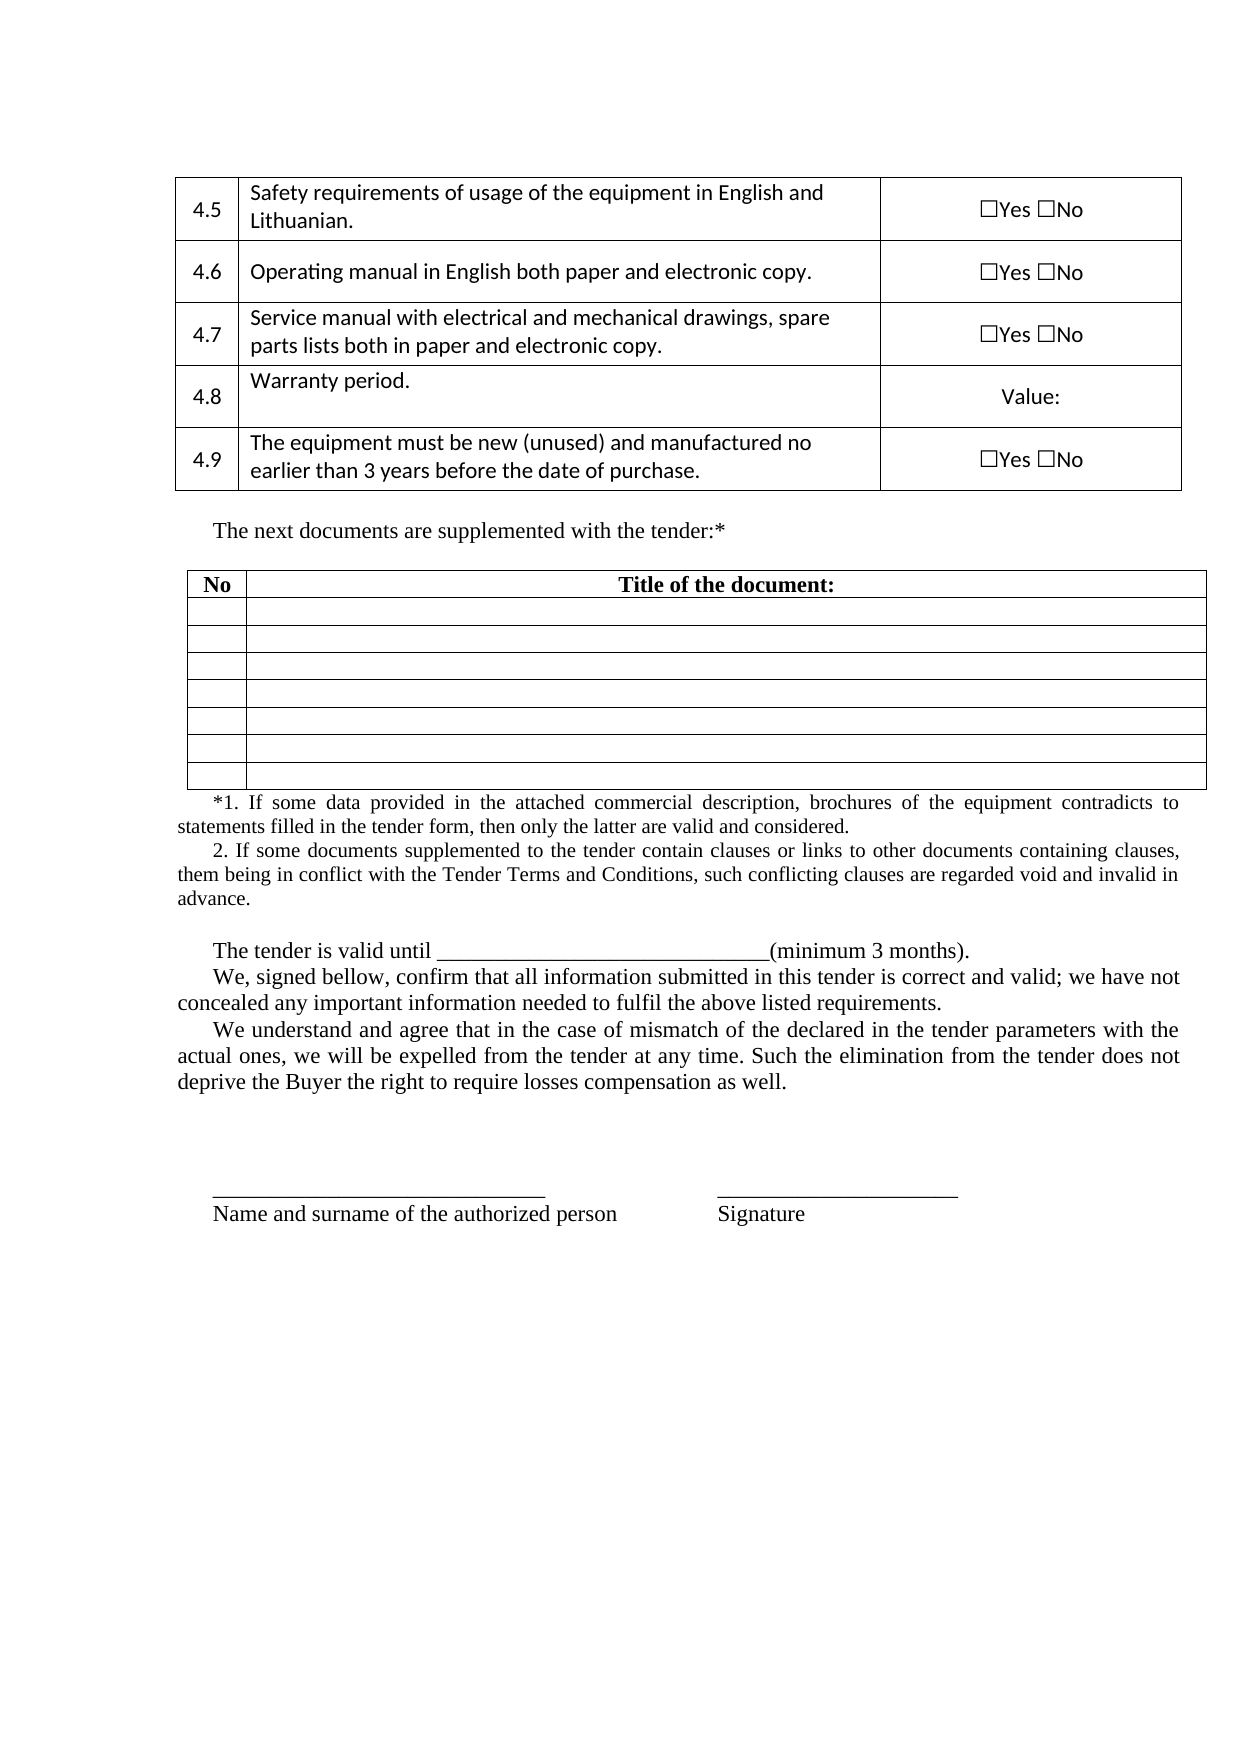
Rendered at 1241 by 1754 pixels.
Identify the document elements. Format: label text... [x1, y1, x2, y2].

table_cell [247, 763, 1206, 789]
table_cell ☐Yes ☐No [881, 178, 1181, 240]
table_cell Safety requirements of usage of the equipment in English and Lithuanian. [239, 178, 880, 240]
table_cell [188, 653, 246, 679]
table_cell 4.7 [176, 303, 238, 365]
table_cell [188, 598, 246, 624]
table_header Title of the document: [247, 571, 1206, 597]
text 2. If some documents supplemented to the tender contain clauses or links to other documents containing clauses, them being in conflict with the Tender Terms and Conditions, such conflicting clauses are regarded void and invalid in advance. [177, 838, 1181, 910]
table_cell Value: [881, 366, 1181, 427]
table_cell ☐Yes ☐No [881, 428, 1181, 490]
table_cell [247, 653, 1206, 679]
table_cell Operating manual in English both paper and electronic copy. [239, 241, 880, 302]
table_header No [188, 571, 246, 597]
table_cell Service manual with electrical and mechanical drawings, spare parts lists both in paper and electronic copy. [239, 303, 880, 365]
text The tender is valid until _____________________________(minimum 3 months). [177, 937, 1181, 963]
text _____________________________ _____________________ [177, 1174, 1181, 1200]
table_cell [188, 708, 246, 734]
text Name and surname of the authorized person Signature [177, 1200, 1181, 1227]
table_cell [247, 708, 1206, 734]
table_cell [188, 735, 246, 762]
table_cell 4.6 [176, 241, 238, 302]
table_cell 4.9 [176, 428, 238, 490]
table_cell ☐Yes ☐No [881, 241, 1181, 302]
table_cell [188, 626, 246, 652]
table_cell ☐Yes ☐No [881, 303, 1181, 365]
table_cell 4.5 [176, 178, 238, 240]
text We understand and agree that in the case of mismatch of the declared in the tender parameters with the actual ones, we will be expelled from the tender at any time. Such the elimination from the tender does not deprive the Buyer the right to require losses compensation as well. [177, 1016, 1181, 1095]
text We, signed bellow, confirm that all information submitted in this tender is correct and valid; we have not concealed any important information needed to fulfil the above listed requirements. [177, 963, 1181, 1016]
table_cell [188, 680, 246, 707]
table_cell [188, 763, 246, 789]
table_cell Warranty period. [239, 366, 880, 427]
table_cell The equipment must be new (unused) and manufactured no earlier than 3 years before the date of purchase. [239, 428, 880, 490]
table_cell 4.8 [176, 366, 238, 427]
table_cell [247, 735, 1206, 762]
text The next documents are supplemented with the tender:* [177, 517, 1181, 543]
table_cell [247, 680, 1206, 707]
table_cell [247, 598, 1206, 624]
table_cell [247, 626, 1206, 652]
text *1. If some data provided in the attached commercial description, brochures of the equipment contradicts to statements filled in the tender form, then only the latter are valid and considered. [177, 790, 1181, 838]
